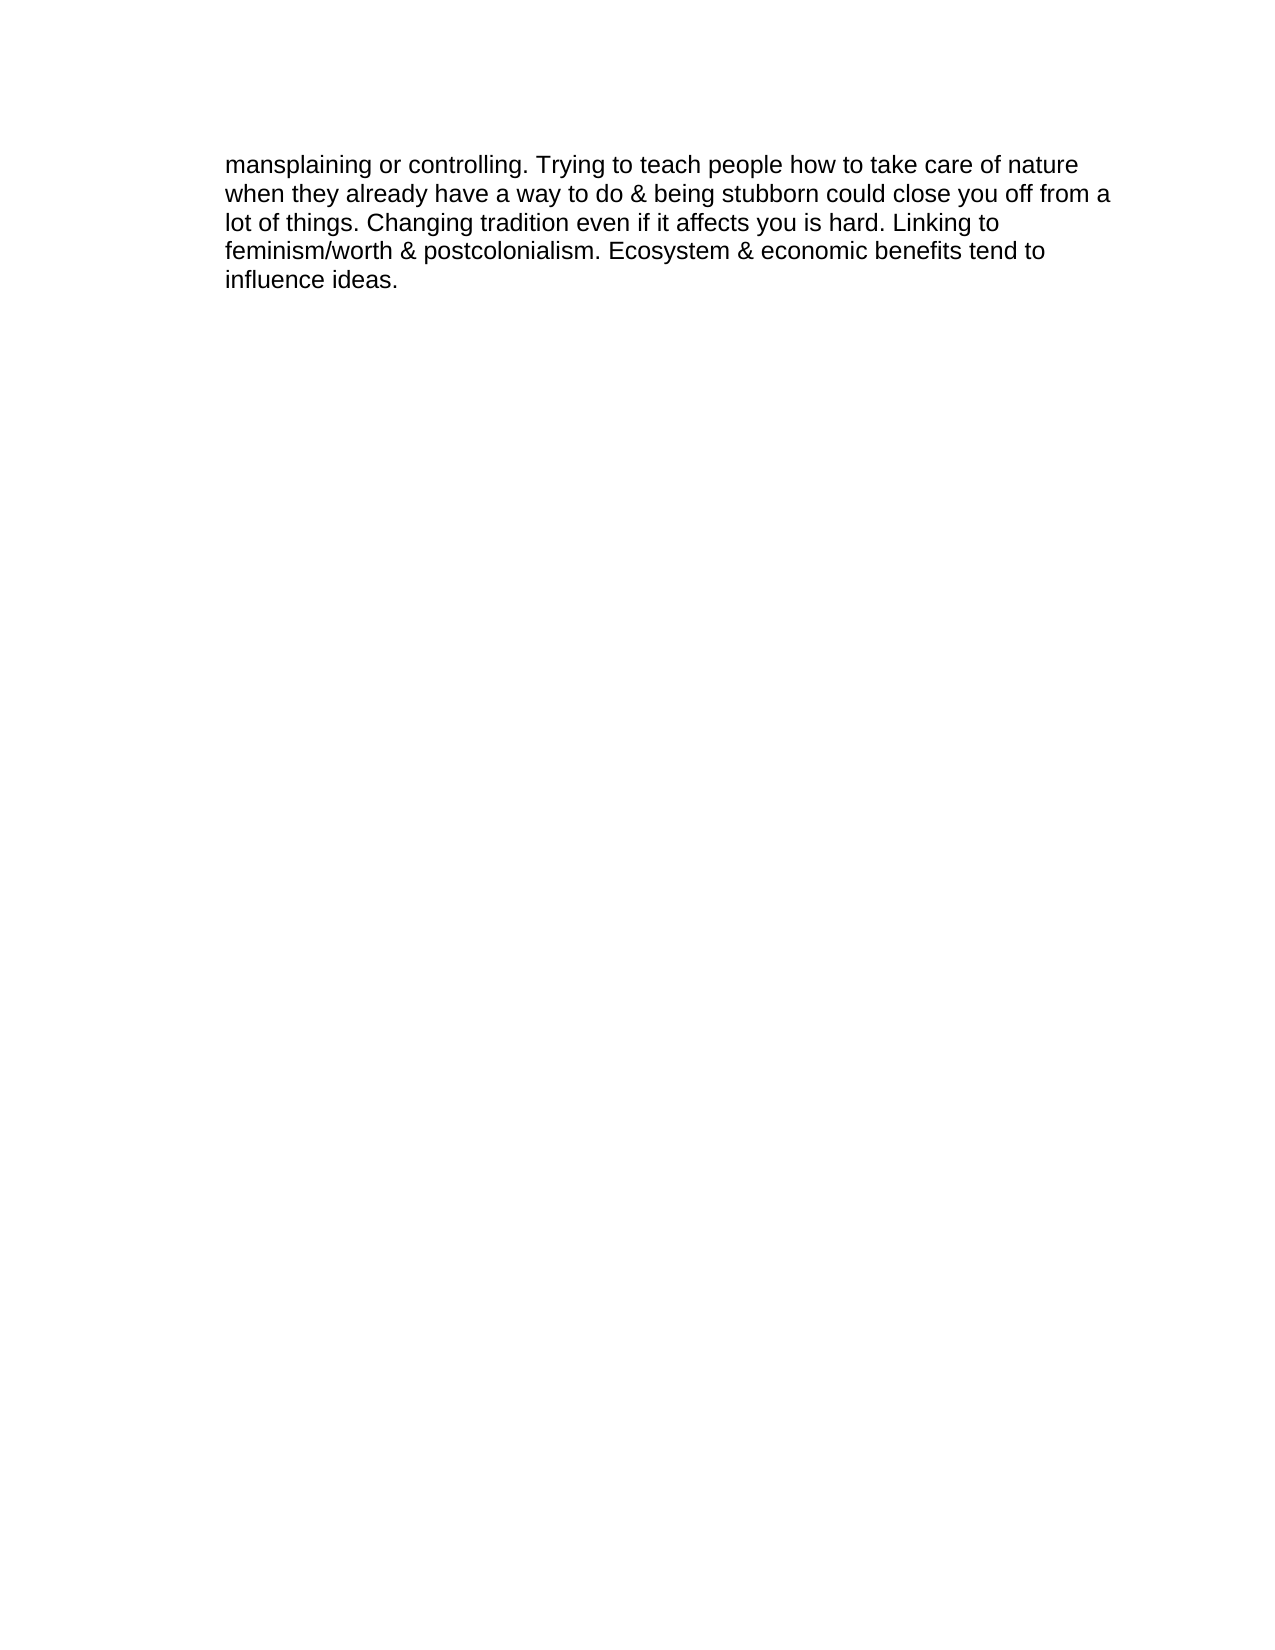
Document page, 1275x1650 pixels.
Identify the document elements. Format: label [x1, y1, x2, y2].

list [187, 150, 1125, 294]
